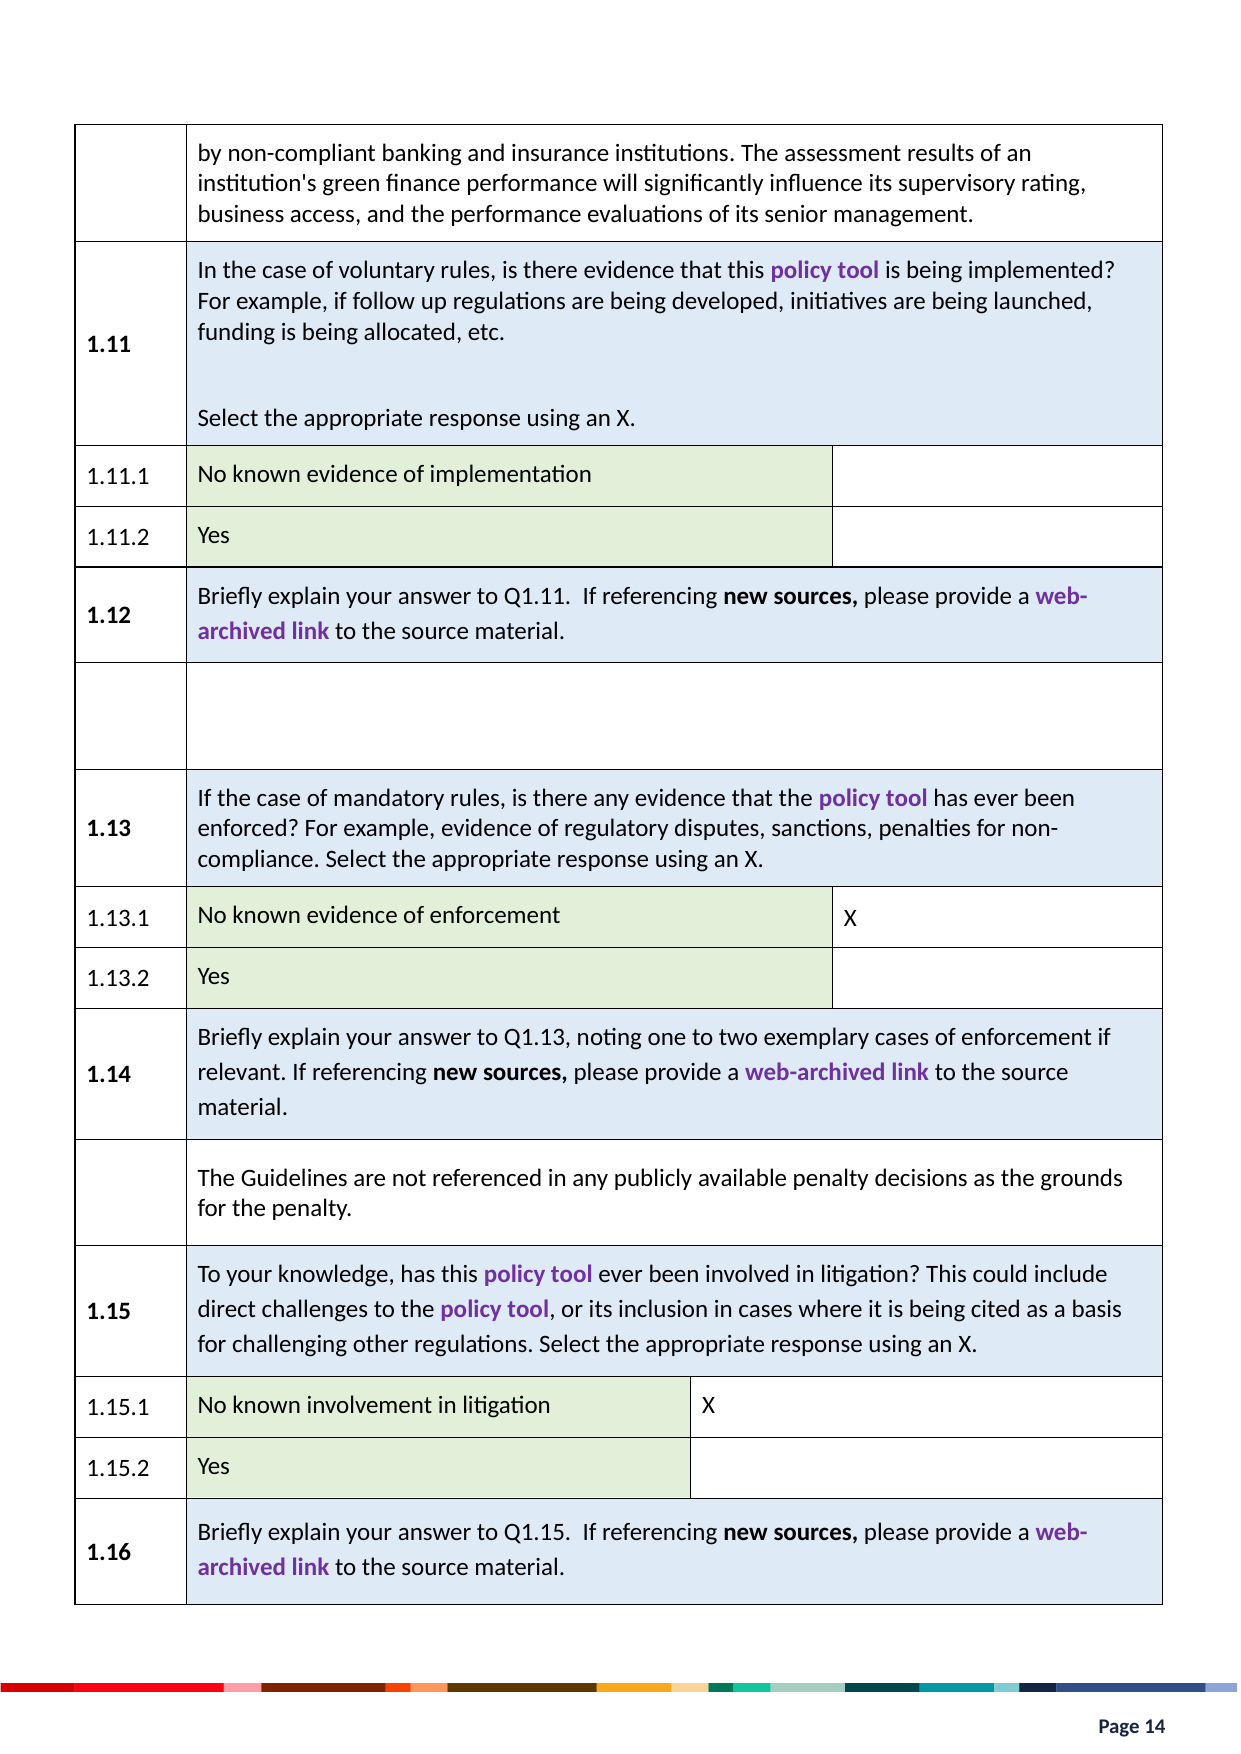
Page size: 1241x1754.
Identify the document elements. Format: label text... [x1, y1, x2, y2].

table_cell [76, 125, 186, 241]
table_cell In the case of voluntary rules, is there evidence that this policy tool is being implemented? For example, if follow up regulations are being developed, initiatives are being launched, funding is being allocated, etc. Select the appropriate response using an X. [187, 242, 1162, 445]
table_cell If the case of mandatory rules, is there any evidence that the policy tool has ever been enforced? For example, evidence of regulatory disputes, sanctions, penalties for non-compliance. Select the appropriate response using an X. [187, 770, 1162, 886]
table_cell 1.13 [76, 770, 186, 886]
table_cell No known evidence of enforcement [187, 887, 832, 947]
table_cell [833, 948, 1162, 1008]
table_cell Briefly explain your answer to Q1.15. If referencing new sources, please provide a web-archived link to the source material. [187, 1499, 1162, 1604]
table_cell Briefly explain your answer to Q1.13, noting one to two exemplary cases of enforcement if relevant. If referencing new sources, please provide a web-archived link to the source material. [187, 1009, 1162, 1139]
table_cell Yes [187, 507, 832, 566]
table_cell No known evidence of implementation [187, 446, 832, 506]
table_cell [833, 446, 1162, 506]
table_cell [691, 1438, 1162, 1497]
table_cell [187, 125, 1162, 241]
table_cell 1.11.2 [76, 507, 186, 566]
table_cell 1.11.1 [76, 446, 186, 506]
table_cell 1.15.1 [76, 1377, 186, 1437]
table_cell Yes [187, 1438, 690, 1497]
table_cell Yes [187, 948, 832, 1008]
table_cell X [691, 1377, 1162, 1437]
table_cell [76, 1140, 186, 1245]
table_cell 1.13.2 [76, 948, 186, 1008]
table_cell Briefly explain your answer to Q1.11. If referencing new sources, please provide a web-archived link to the source material. [187, 568, 1162, 662]
table_cell 1.13.1 [76, 887, 186, 947]
table_cell 1.11 [76, 242, 186, 445]
table_cell 1.16 [76, 1499, 186, 1604]
table_cell The Guidelines are not referenced in any publicly available penalty decisions as the grounds for the penalty. [187, 1140, 1162, 1245]
table_cell 1.12 [76, 568, 186, 662]
table_cell 1.14 [76, 1009, 186, 1139]
table_cell [833, 507, 1162, 566]
table_cell [76, 663, 186, 768]
table_cell [187, 663, 1162, 768]
table_cell 1.15 [76, 1246, 186, 1376]
table_cell To your knowledge, has this policy tool ever been involved in litigation? This could include direct challenges to the policy tool, or its inclusion in cases where it is being cited as a basis for challenging other regulations. Select the appropriate response using an X. [187, 1246, 1162, 1376]
table_cell 1.15.2 [76, 1438, 186, 1497]
table_cell X [833, 887, 1162, 947]
table_cell No known involvement in litigation [187, 1377, 690, 1437]
picture [0, 1683, 1236, 1692]
